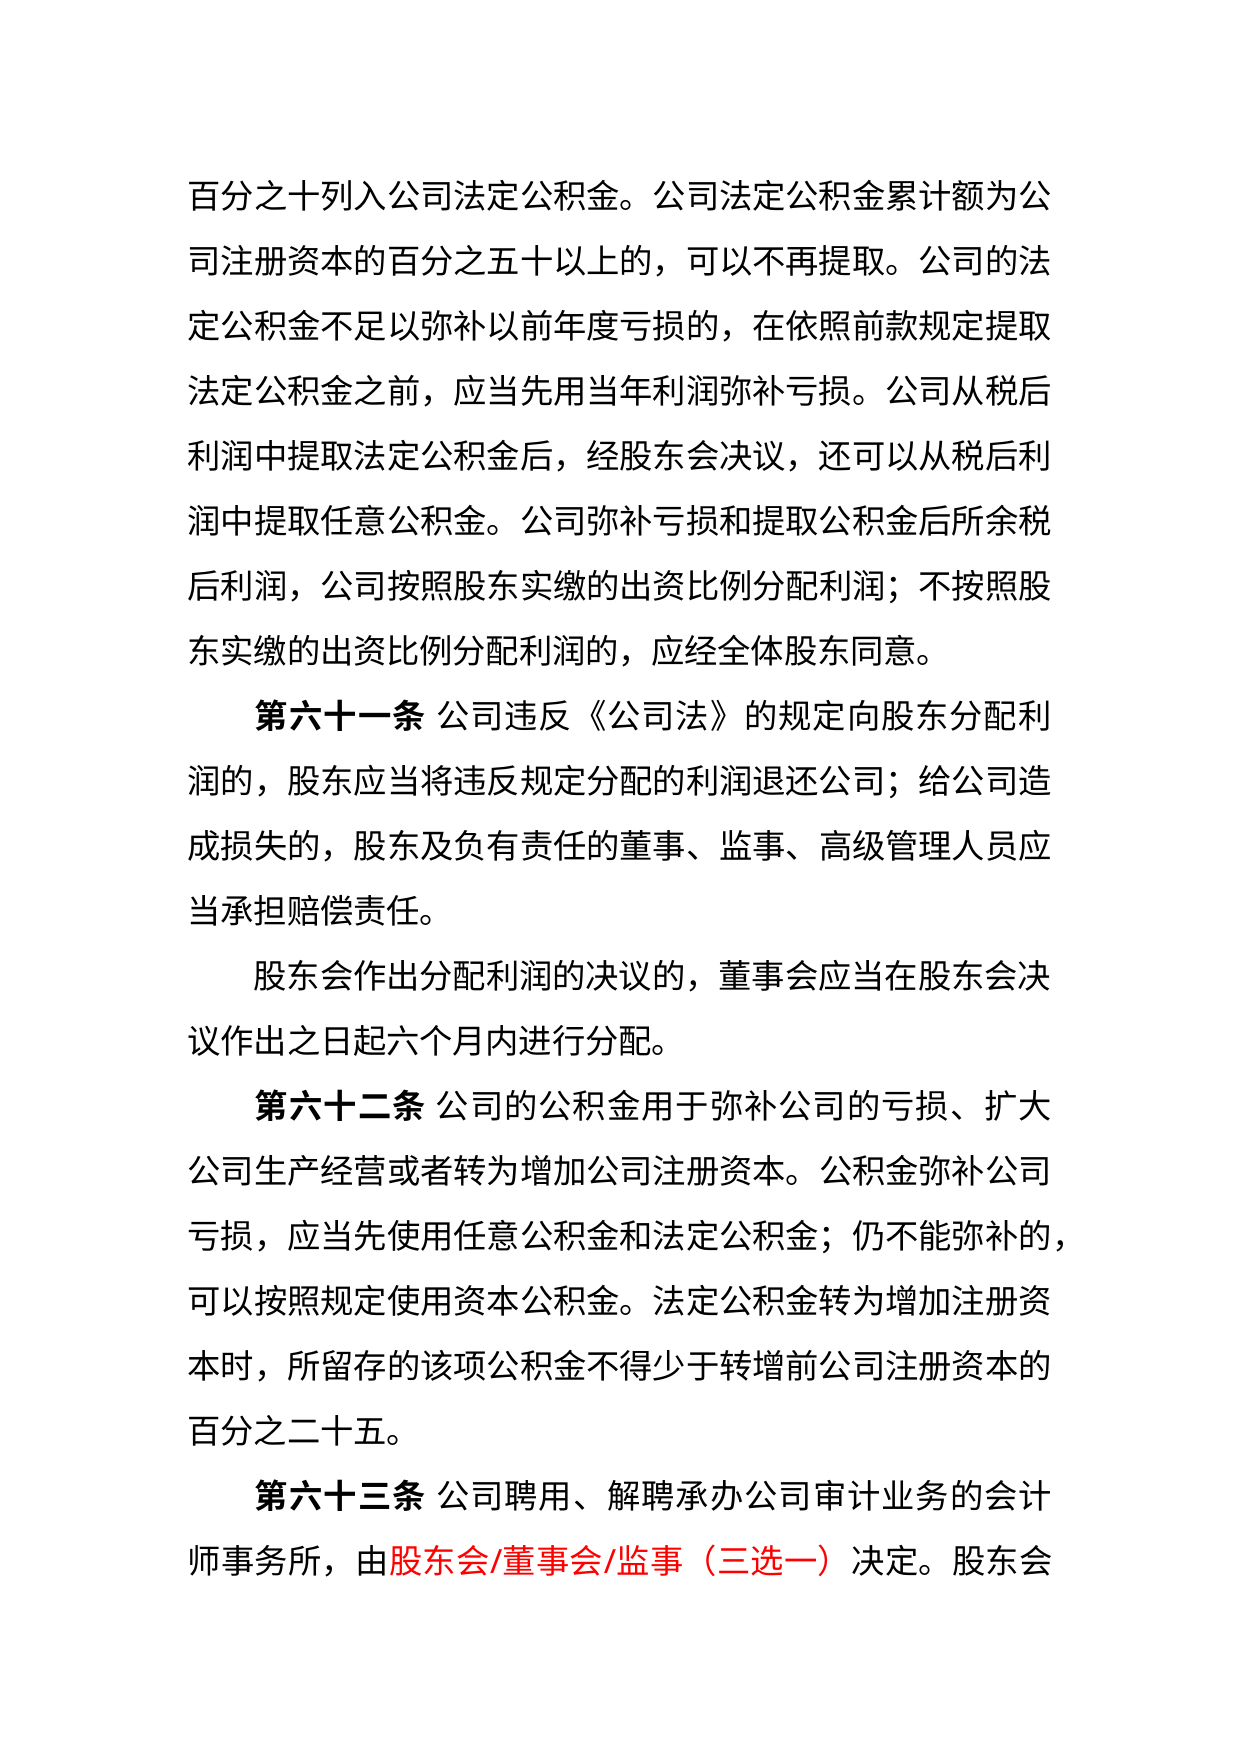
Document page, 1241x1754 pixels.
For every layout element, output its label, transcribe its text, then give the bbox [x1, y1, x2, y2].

text 股东会作出分配利润的决议的，董事会应当在股东会决议作出之日起六个月内进行分配。 [187, 942, 1053, 1072]
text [187, 162, 1053, 682]
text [187, 1462, 1053, 1592]
text 第六十二条 公司的公积金用于弥补公司的亏损、扩大公司生产经营或者转为增加公司注册资本。公积金弥补公司亏损，应当先使用任意公积金和法定公积金；仍不能弥补的，可以按照规定使用资本公积金。法定公积金转为增加注册资本时，所留存的该项公积金不得少于转增前公司注册资本的百分之二十五。 [187, 1072, 1053, 1462]
text 第六十一条 公司违反《公司法》的规定向股东分配利润的，股东应当将违反规定分配的利润退还公司；给公司造成损失的，股东及负有责任的董事、监事、高级管理人员应当承担赔偿责任。 [187, 682, 1053, 942]
